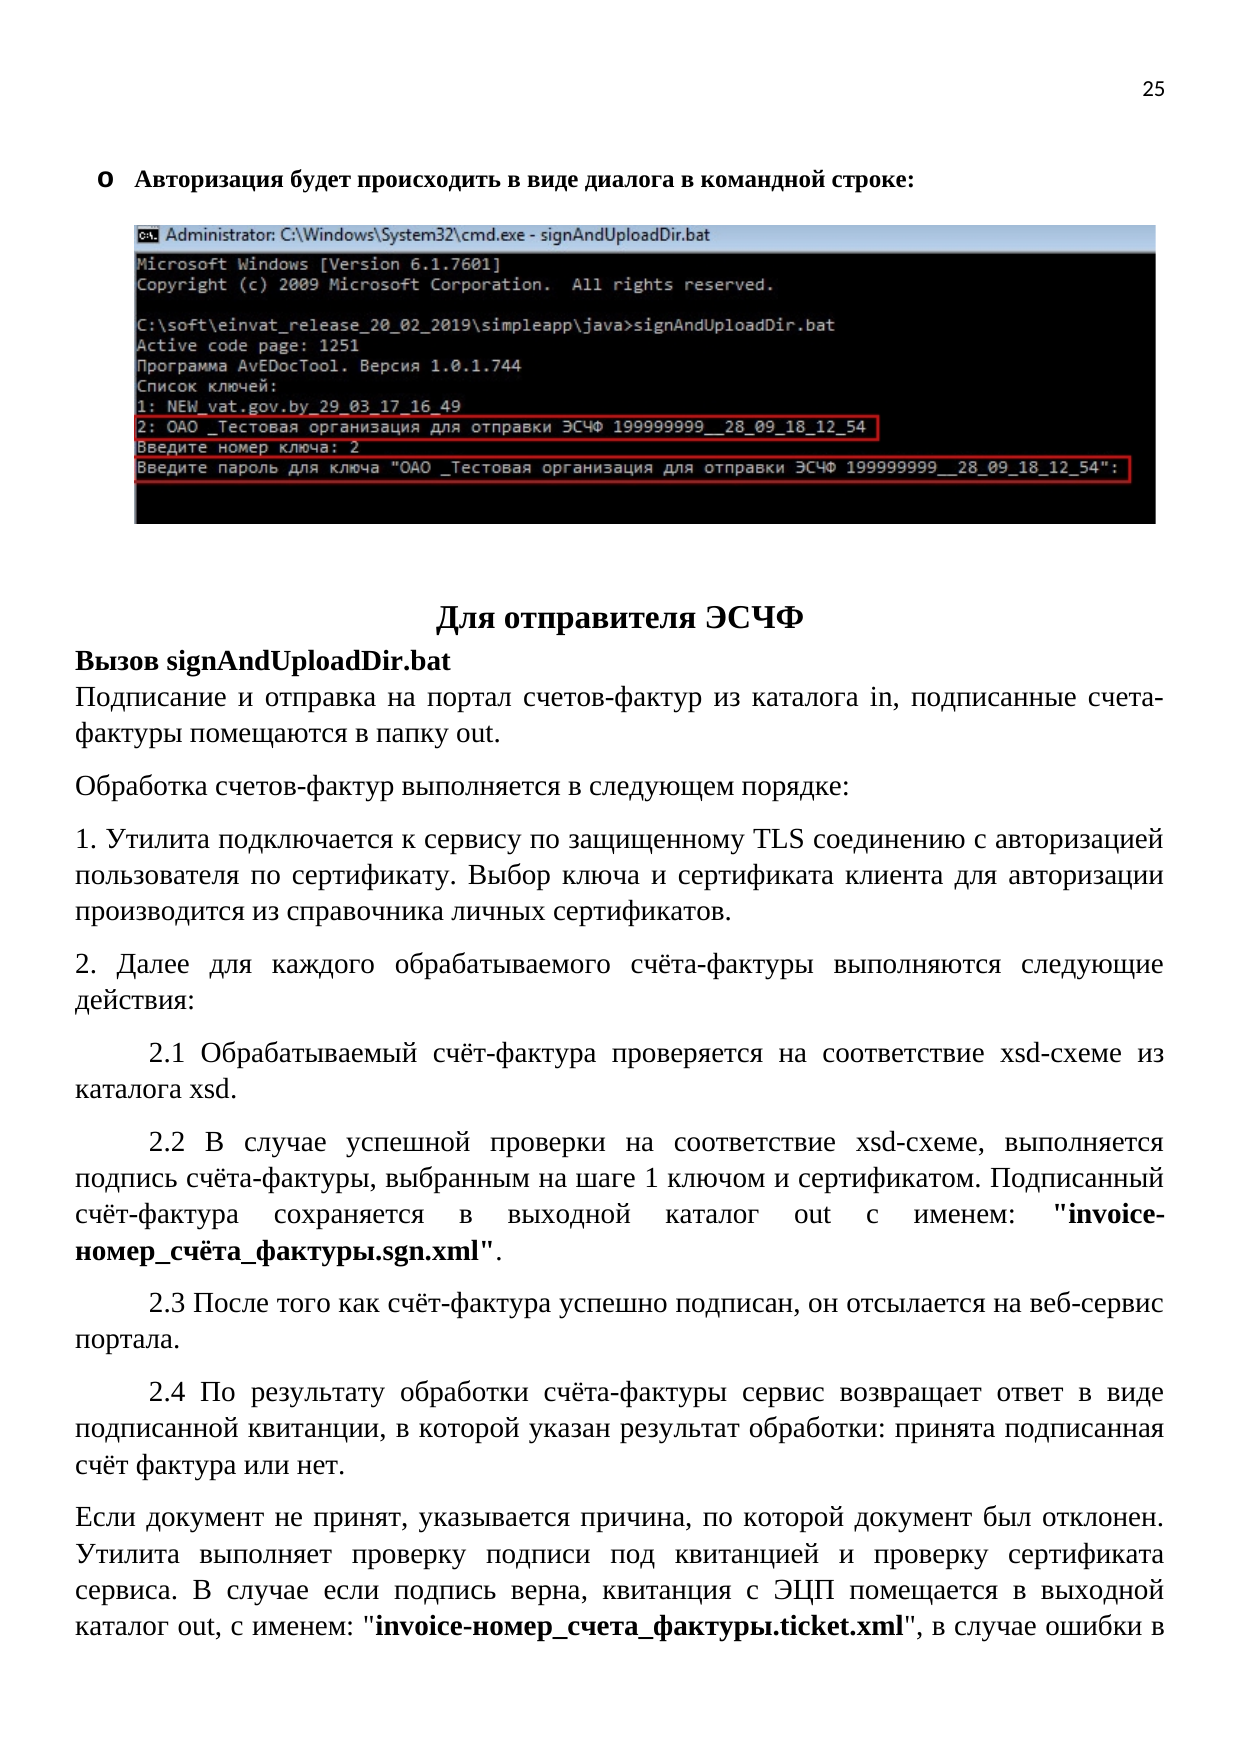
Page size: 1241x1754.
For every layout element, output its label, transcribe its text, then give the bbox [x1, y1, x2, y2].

text 2.1 Обрабатываемый счёт-фактура проверяется на соответствие xsd-схеме из каталога xsd. [75, 1035, 1165, 1105]
list Авторизация будет происходить в виде диалога в командной строке: [97, 163, 1165, 196]
text 2.4 По результату обработки счёта-фактуры сервис возвращает ответ в виде подписанной квитанции, в которой указан результат обработки: принята подписанная счёт фактура или нет. [75, 1374, 1165, 1480]
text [75, 1499, 1165, 1642]
text 1. Утилита подключается к сервису по защищенному TLS соединению с авторизацией пользователя по сертификату. Выбор ключа и сертификата клиента для авторизации производится из справочника личных сертификатов. [75, 821, 1165, 927]
text 2.3 После того как счёт-фактура успешно подписан, он отсылается на веб-сервис портала. [75, 1286, 1165, 1355]
subtitle Для отправителя ЭСЧФ [75, 598, 1165, 636]
text 2.2 В случае успешной проверки на соответствие xsd-схеме, выполняется подпись счёта-фактуры, выбранным на шаге 1 ключом и сертификатом. Подписанный счёт-фактура сохраняется в выходной каталог out с именем: "invoice-номер_счёта_фактуры.sgn.xml". [75, 1124, 1165, 1266]
subtitle Вызов signAndUploadDir.bat [75, 643, 1165, 677]
text Обработка счетов-фактур выполняется в следующем порядке: [75, 768, 1165, 802]
picture [134, 225, 1156, 524]
text 2. Далее для каждого обрабатываемого счёта-фактуры выполняются следующие действия: [75, 946, 1165, 1016]
text Подписание и отправка на портал счетов-фактур из каталога in, подписанные счета-фактуры помещаются в папку out. [75, 679, 1165, 749]
